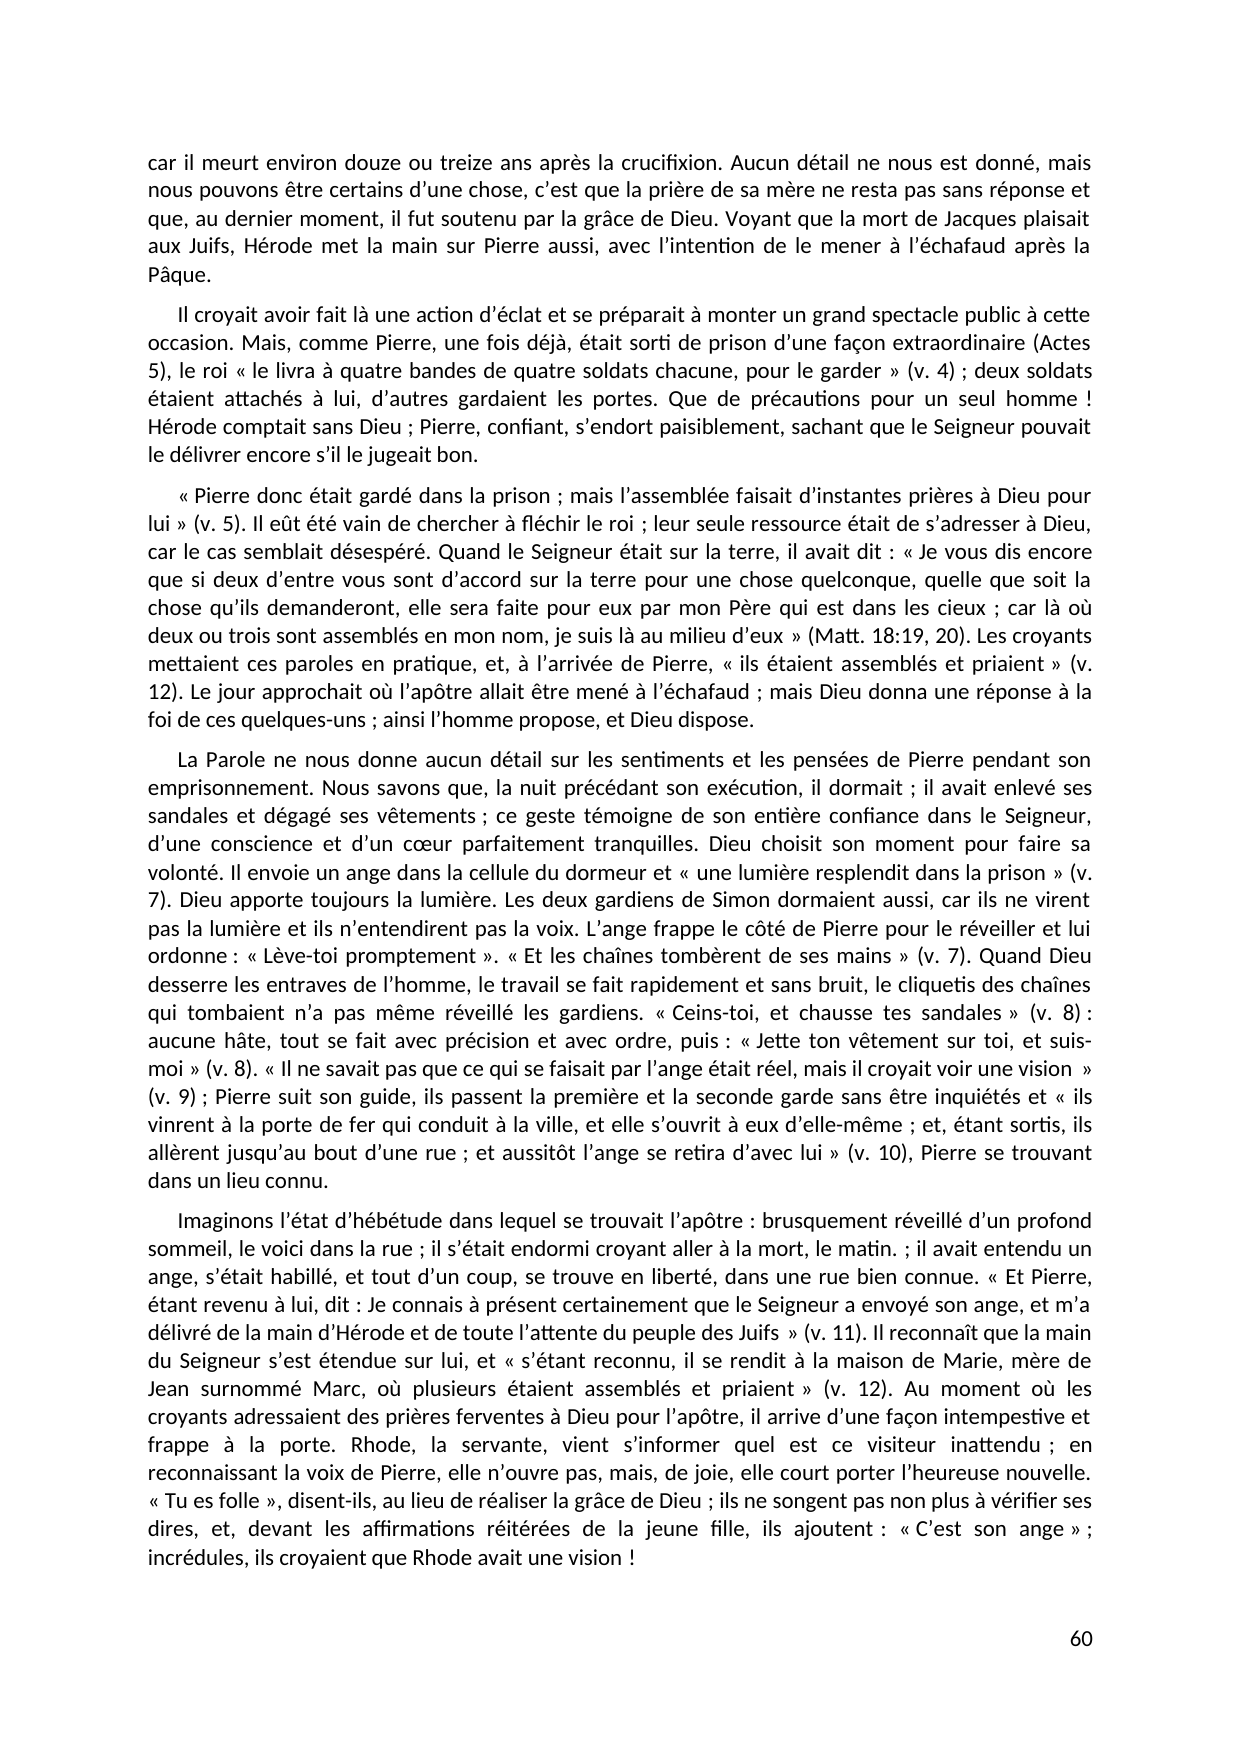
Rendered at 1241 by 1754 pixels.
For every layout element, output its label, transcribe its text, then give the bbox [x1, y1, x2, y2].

text Il croyait avoir fait là une action d’éclat et se préparait à monter un grand spectacle public à cette occasion. Mais, comme Pierre, une fois déjà, était sorti de prison d’une façon extraordinaire (Actes 5), le roi « le livra à quatre bandes de quatre soldats chacune, pour le garder » (v. 4) ; deux soldats étaient attachés à lui, d’autres gardaient les portes. Que de précautions pour un seul homme ! Hérode comptait sans Dieu ; Pierre, confiant, s’endort paisiblement, sachant que le Seigneur pouvait le délivrer encore s’il le jugeait bon. [148, 300, 1093, 468]
text « Pierre donc était gardé dans la prison ; mais l’assemblée faisait d’instantes prières à Dieu pour lui » (v. 5). Il eût été vain de chercher à fléchir le roi ; leur seule ressource était de s’adresser à Dieu, car le cas semblait désespéré. Quand le Seigneur était sur la terre, il avait dit : « Je vous dis encore que si deux d’entre vous sont d’accord sur la terre pour une chose quelconque, quelle que soit la chose qu’ils demanderont, elle sera faite pour eux par mon Père qui est dans les cieux ; car là où deux ou trois sont assemblés en mon nom, je suis là au milieu d’eux » (Matt. 18:19, 20). Les croyants mettaient ces paroles en pratique, et, à l’arrivée de Pierre, « ils étaient assemblés et priaient » (v. 12). Le jour approchait où l’apôtre allait être mené à l’échafaud ; mais Dieu donna une réponse à la foi de ces quelques-uns ; ainsi l’homme propose, et Dieu dispose. [148, 481, 1093, 733]
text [148, 148, 1093, 288]
text Imaginons l’état d’hébétude dans lequel se trouvait l’apôtre : brusquement réveillé d’un profond sommeil, le voici dans la rue ; il s’était endormi croyant aller à la mort, le matin. ; il avait entendu un ange, s’était habillé, et tout d’un coup, se trouve en liberté, dans une rue bien connue. « Et Pierre, étant revenu à lui, dit : Je connais à présent certainement que le Seigneur a envoyé son ange, et m’a délivré de la main d’Hérode et de toute l’attente du peuple des Juifs » (v. 11). Il reconnaît que la main du Seigneur s’est étendue sur lui, et « s’étant reconnu, il se rendit à la maison de Marie, mère de Jean surnommé Marc, où plusieurs étaient assemblés et priaient » (v. 12). Au moment où les croyants adressaient des prières ferventes à Dieu pour l’apôtre, il arrive d’une façon intempestive et frappe à la porte. Rhode, la servante, vient s’informer quel est ce visiteur inattendu ; en reconnaissant la voix de Pierre, elle n’ouvre pas, mais, de joie, elle court porter l’heureuse nouvelle. « Tu es folle », disent-ils, au lieu de réaliser la grâce de Dieu ; ils ne songent pas non plus à vérifier ses dires, et, devant les affirmations réitérées de la jeune fille, ils ajoutent : « C’est son ange » ; incrédules, ils croyaient que Rhode avait une vision ! [148, 1206, 1093, 1571]
text La Parole ne nous donne aucun détail sur les sentiments et les pensées de Pierre pendant son emprisonnement. Nous savons que, la nuit précédant son exécution, il dormait ; il avait enlevé ses sandales et dégagé ses vêtements ; ce geste témoigne de son entière confiance dans le Seigneur, d’une conscience et d’un cœur parfaitement tranquilles. Dieu choisit son moment pour faire sa volonté. Il envoie un ange dans la cellule du dormeur et « une lumière resplendit dans la prison » (v. 7). Dieu apporte toujours la lumière. Les deux gardiens de Simon dormaient aussi, car ils ne virent pas la lumière et ils n’entendirent pas la voix. L’ange frappe le côté de Pierre pour le réveiller et lui ordonne : « Lève-toi promptement ». « Et les chaînes tombèrent de ses mains » (v. 7). Quand Dieu desserre les entraves de l’homme, le travail se fait rapidement et sans bruit, le cliquetis des chaînes qui tombaient n’a pas même réveillé les gardiens. « Ceins-toi, et chausse tes sandales » (v. 8) : aucune hâte, tout se fait avec précision et avec ordre, puis : « Jette ton vêtement sur toi, et suis-moi » (v. 8). « Il ne savait pas que ce qui se faisait par l’ange était réel, mais il croyait voir une vision » (v. 9) ; Pierre suit son guide, ils passent la première et la seconde garde sans être inquiétés et « ils vinrent à la porte de fer qui conduit à la ville, et elle s’ouvrit à eux d’elle-même ; et, étant sortis, ils allèrent jusqu’au bout d’une rue ; et aussitôt l’ange se retira d’avec lui » (v. 10), Pierre se trouvant dans un lieu connu. [148, 746, 1093, 1194]
